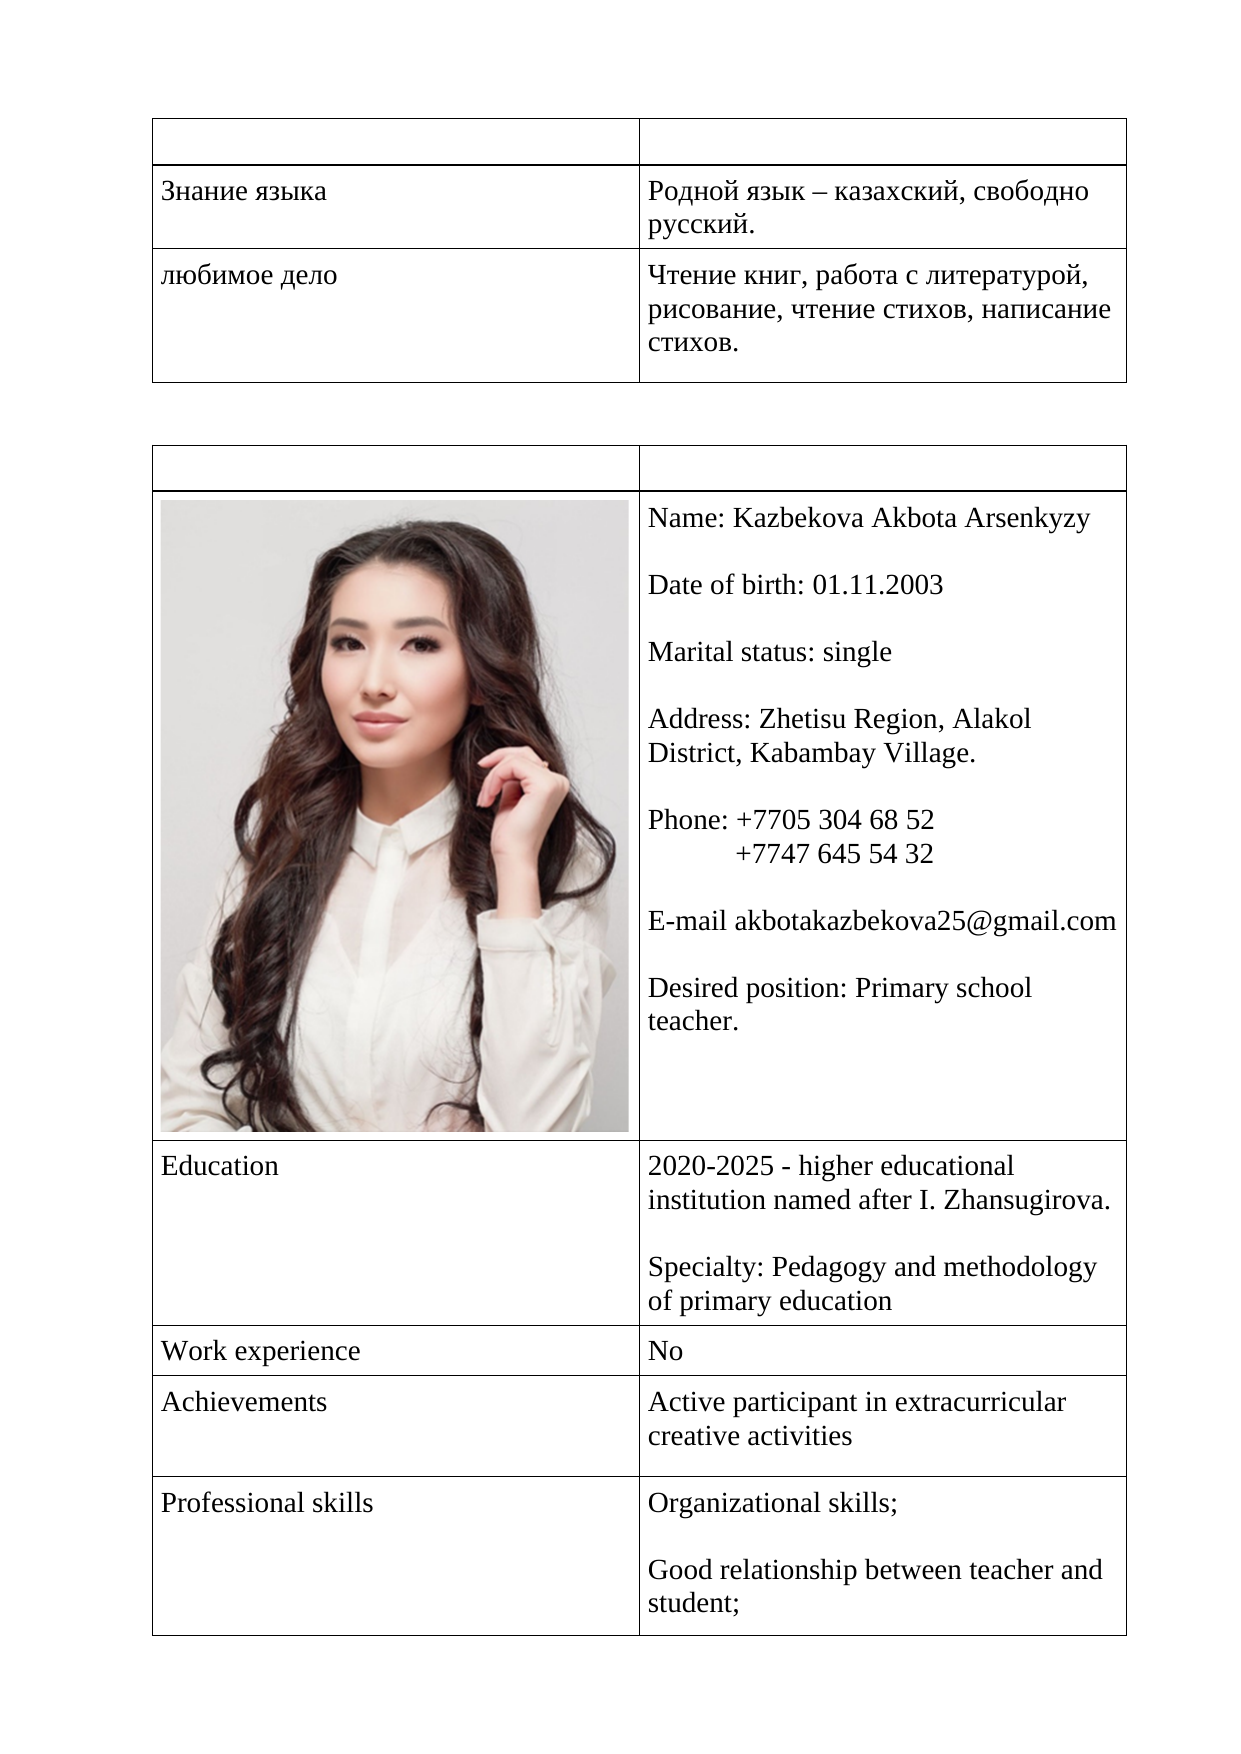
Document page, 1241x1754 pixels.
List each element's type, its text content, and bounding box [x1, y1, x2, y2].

table_cell Active participant in extracurricular creative activities [640, 1376, 1126, 1476]
table_cell любимое дело [153, 249, 639, 381]
table_cell Чтение книг, работа с литературой, рисование, чтение стихов, написание стихов. [640, 249, 1126, 381]
table_cell No [640, 1326, 1126, 1375]
table_cell Professional skills [153, 1477, 639, 1635]
table_cell Education [153, 1141, 639, 1324]
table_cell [640, 1477, 1126, 1635]
table_cell Work experience [153, 1326, 639, 1375]
picture [160, 500, 629, 1132]
table_cell Achievements [153, 1376, 639, 1476]
table_cell Знание языка [153, 166, 639, 248]
table_cell 2020-2025 - higher educational institution named after I. Zhansugirova. Specialty: Pedagogy and methodology of primary education [640, 1141, 1126, 1324]
table_header [153, 446, 639, 490]
table_cell Name: Kazbekova Akbota Arsenkyzy Date of birth: 01.11.2003 Marital status: single Address: Zhetisu Region, Alakol District, Kabambay Village. Phone: +7705 304 68 52 +7747 645 54 32 E-mail akbotakazbekova25@gmail.com Desired position: Primary school teacher. [640, 492, 1126, 1140]
table_cell [153, 492, 639, 1140]
table_header [640, 446, 1126, 490]
table_header [640, 119, 1126, 164]
table_header [153, 119, 639, 164]
table_cell Родной язык – казахский, свободно русский. [640, 166, 1126, 248]
